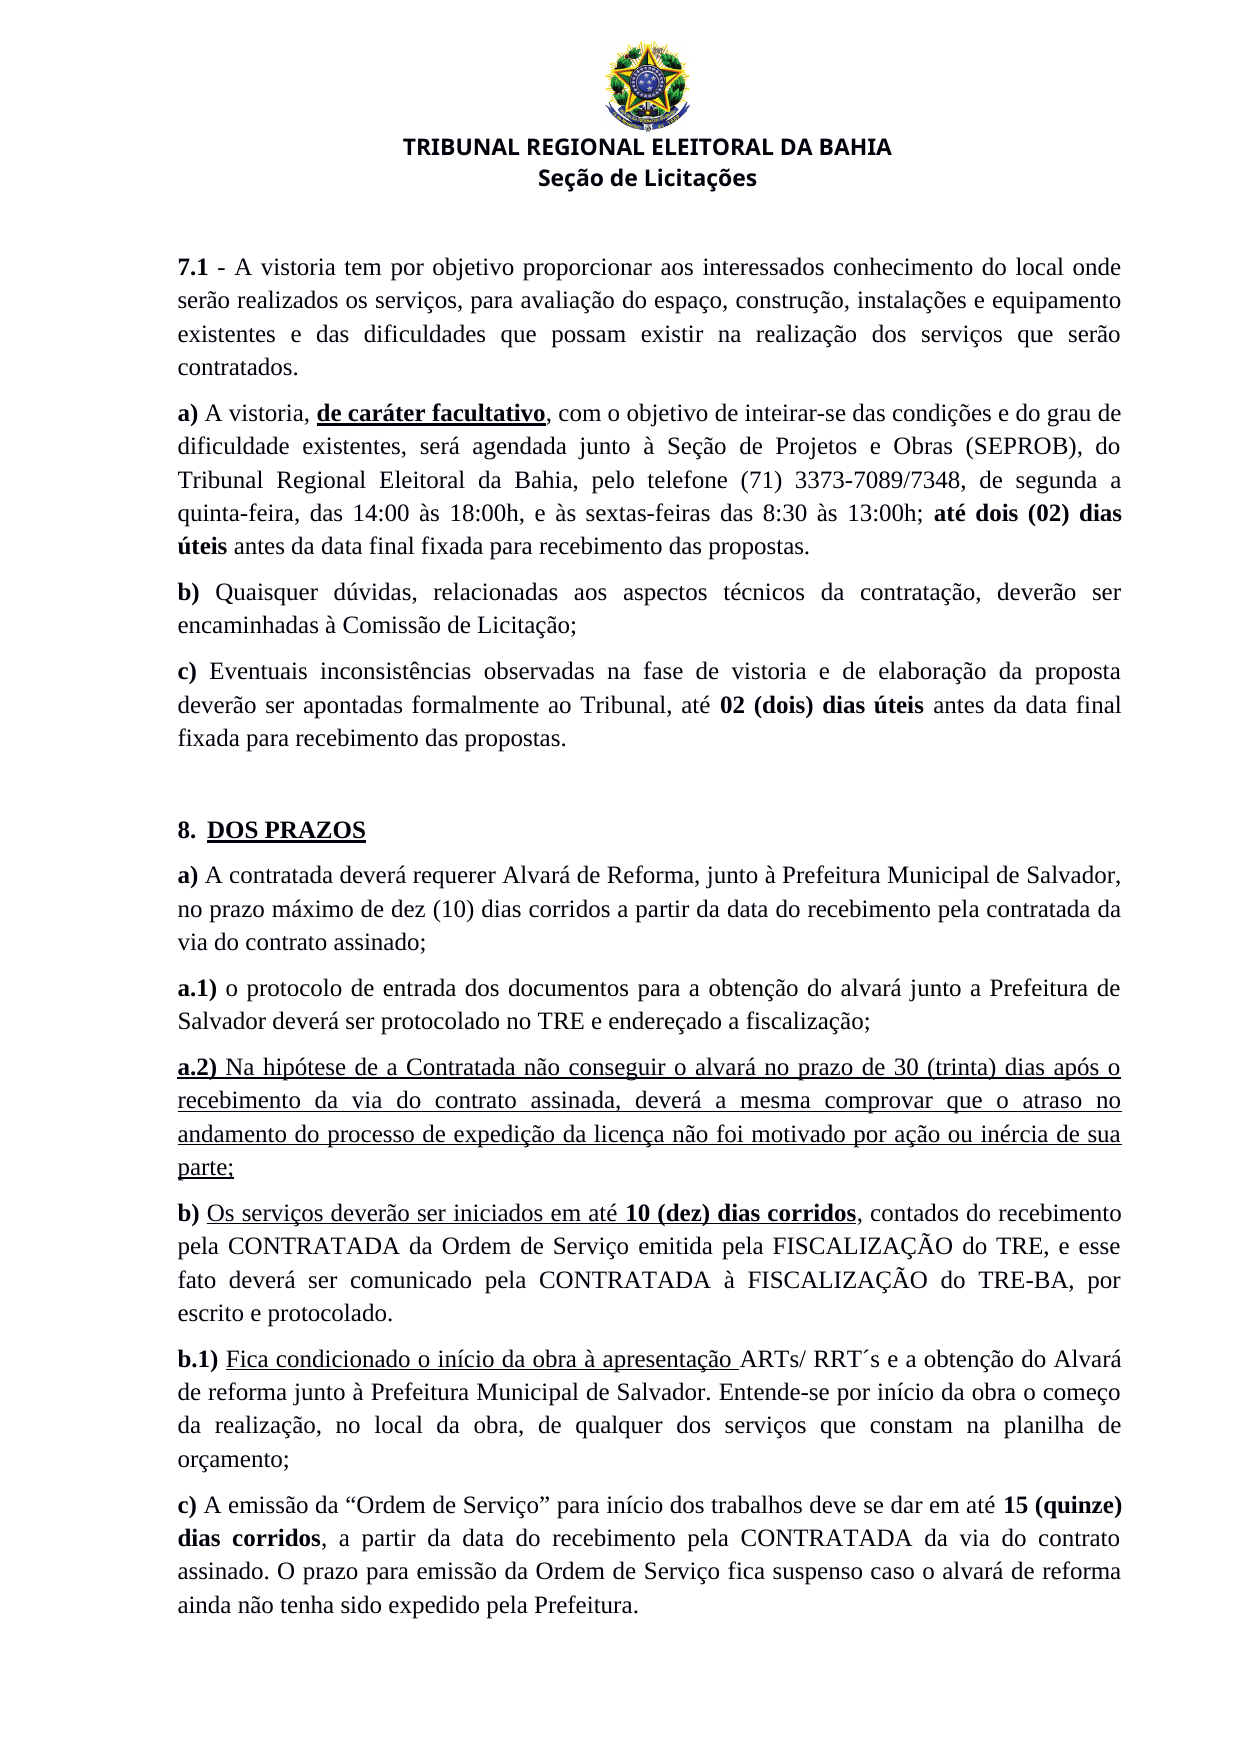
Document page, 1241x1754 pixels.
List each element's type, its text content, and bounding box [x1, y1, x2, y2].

text a) A vistoria, de caráter facultativo, com o objetivo de inteirar-se das condições e do grau de dificuldade existentes, será agendada junto à Seção de Projetos e Obras (SEPROB), do Tribunal Regional Eleitoral da Bahia, pelo telefone (71) 3373-7089/7348, de segunda a quinta-feira, das 14:00 às 18:00h, e às sextas-feiras das 8:30 às 13:00h; até dois (02) dias úteis antes da data final fixada para recebimento das propostas. [177, 395, 1122, 561]
text a) A contratada deverá requerer Alvará de Reforma, junto à Prefeitura Municipal de Salvador, no prazo máximo de dez (10) dias corridos a partir da data do recebimento pela contratada da via do contrato assinado; [177, 857, 1122, 957]
text c) Eventuais inconsistências observadas na fase de vistoria e de elaboração da proposta deverão ser apontadas formalmente ao Tribunal, até 02 (dois) dias úteis antes da data final fixada para recebimento das propostas. [177, 653, 1122, 753]
text a.1) o protocolo de entrada dos documentos para a obtenção do alvará junto a Prefeitura de Salvador deverá ser protocolado no TRE e endereçado a fiscalização; [177, 970, 1122, 1036]
text c) A emissão da “Ordem de Serviço” para início dos trabalhos deve se dar em até 15 (quinze) dias corridos, a partir da data do recebimento pela CONTRATADA da via do contrato assinado. O prazo para emissão da Ordem de Serviço fica suspenso caso o alvará de reforma ainda não tenha sido expedido pela Prefeitura. [177, 1486, 1122, 1620]
text b) Os serviços deverão ser iniciados em até 10 (dez) dias corridos, contados do recebimento pela CONTRATADA da Ordem de Serviço emitida pela FISCALIZAÇÃO do TRE, e esse fato deverá ser comunicado pela CONTRATADA à FISCALIZAÇÃO do TRE-BA, por escrito e protocolado. [177, 1195, 1122, 1328]
list DOS PRAZOS [177, 811, 1122, 845]
text 7.1 - A vistoria tem por objetivo proporcionar aos interessados conhecimento do local onde serão realizados os serviços, para avaliação do espaço, construção, instalações e equipamento existentes e das dificuldades que possam existir na realização dos serviços que serão contratados. [177, 249, 1122, 382]
text b.1) Fica condicionado o início da obra à apresentação ARTs/ RRT´s e a obtenção do Alvará de reforma junto à Prefeitura Municipal de Salvador. Entende-se por início da obra o começo da realização, no local da obra, de qualquer dos serviços que constam na planilha de orçamento; [177, 1341, 1122, 1474]
text a.2) Na hipótese de a Contratada não conseguir o alvará no prazo de 30 (trinta) dias após o recebimento da via do contrato assinada, deverá a mesma comprovar que o atraso no andamento do processo de expedição da licença não foi motivado por ação ou inércia de sua parte; [177, 1112, 1122, 1144]
text a.2) Na hipótese de a Contratada não conseguir o alvará no prazo de 30 (trinta) dias após o recebimento da via do contrato assinada, deverá a mesma comprovar que o atraso no andamento do processo de expedição da licença não foi motivado por ação ou inércia de sua parte; [177, 1049, 1122, 1111]
text a.2) Na hipótese de a Contratada não conseguir o alvará no prazo de 30 (trinta) dias após o recebimento da via do contrato assinada, deverá a mesma comprovar que o atraso no andamento do processo de expedição da licença não foi motivado por ação ou inércia de sua parte; [177, 1145, 1122, 1182]
text b) Quaisquer dúvidas, relacionadas aos aspectos técnicos da contratação, deverão ser encaminhadas à Comissão de Licitação; [177, 574, 1122, 641]
